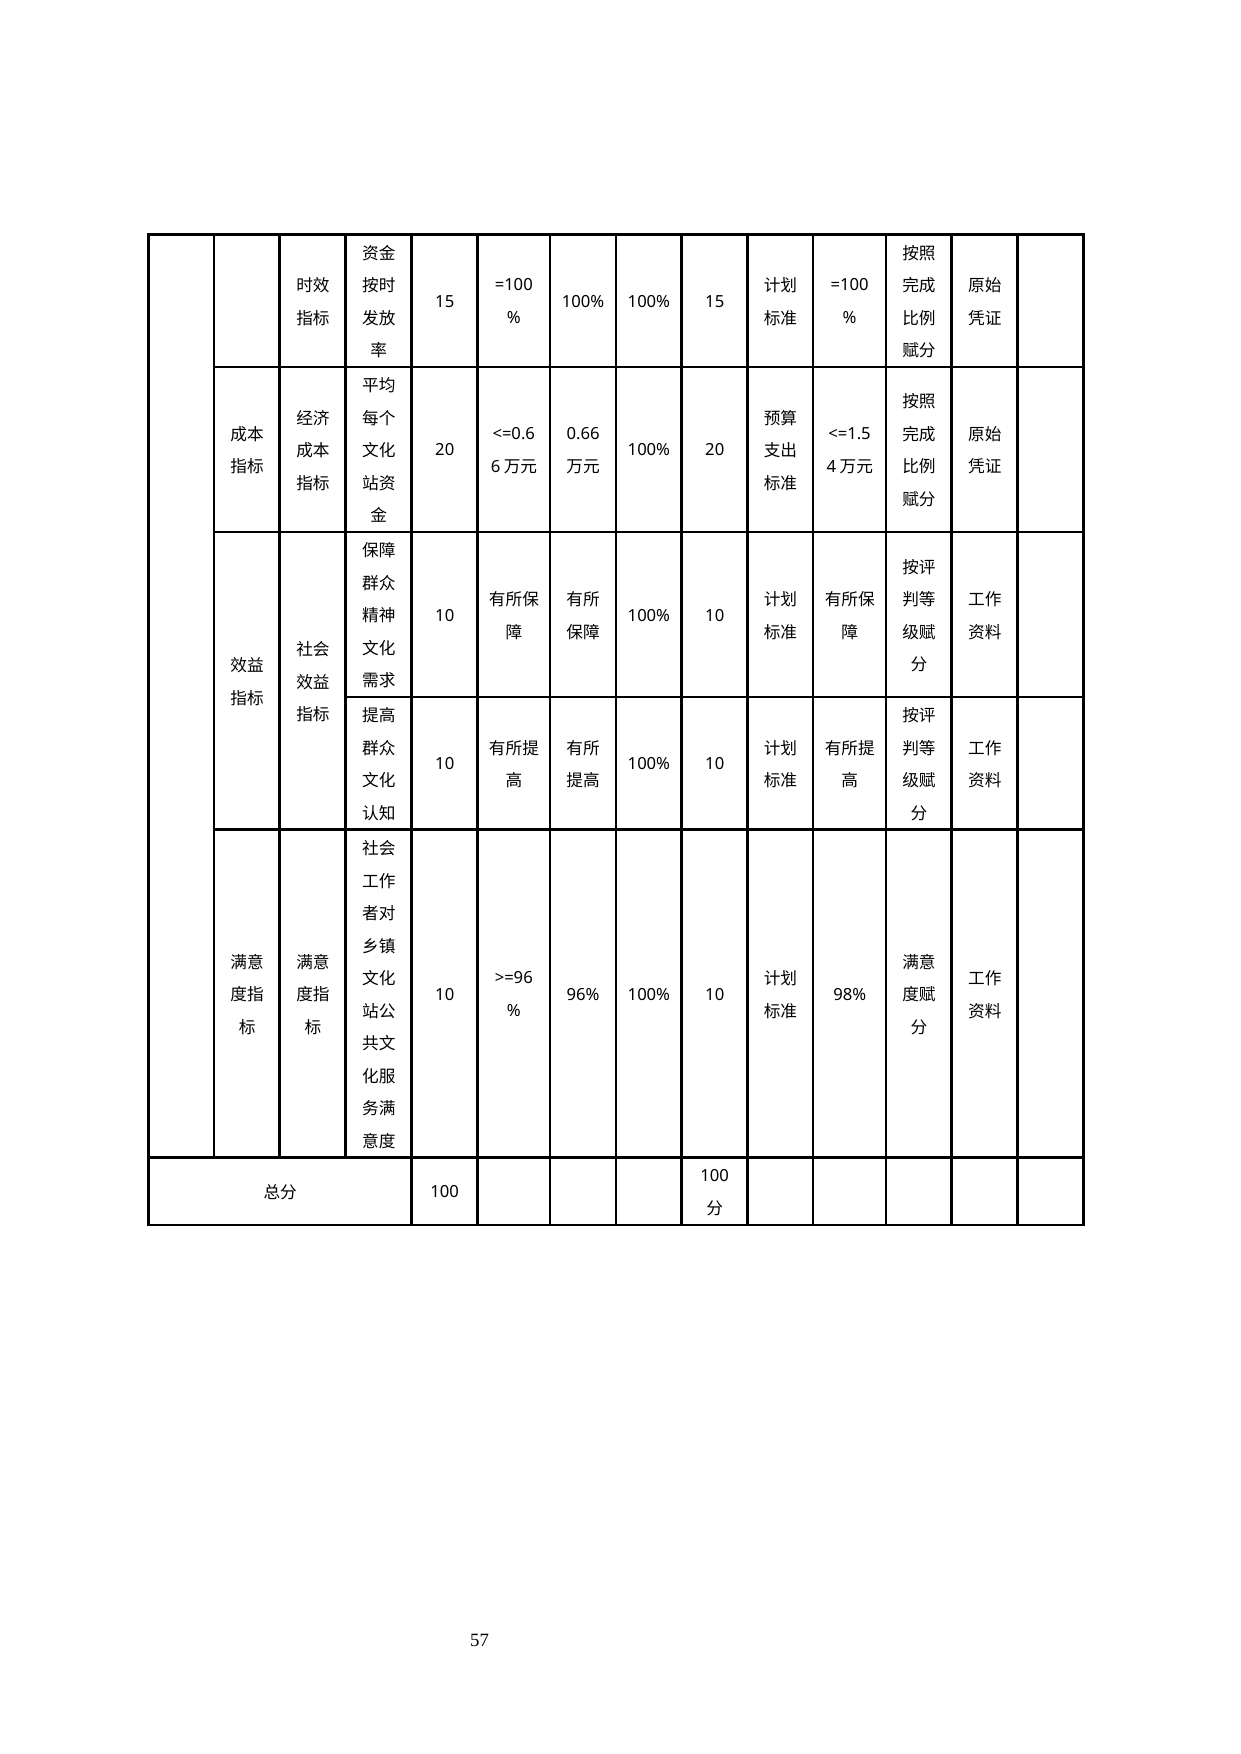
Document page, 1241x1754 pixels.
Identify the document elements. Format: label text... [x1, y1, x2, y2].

table_cell 平均每个文化站资金 [347, 368, 410, 531]
table_cell 工作资料 [953, 698, 1016, 828]
table_cell 0.66万元 [551, 368, 615, 531]
table_cell 100分 [683, 1159, 746, 1223]
table_cell 15 [683, 236, 746, 366]
table_cell 按照完成比例赋分 [887, 236, 950, 366]
table_cell =100% [479, 236, 549, 366]
table_cell [551, 1159, 615, 1223]
table_cell 满意度指标 [215, 831, 278, 1156]
table_cell 有所保障 [479, 533, 549, 696]
table_cell <=0.66万元 [479, 368, 549, 531]
table_cell 100% [617, 533, 680, 696]
table_cell [1019, 831, 1082, 1156]
table_cell 社会工作者对乡镇文化站公共文化服务满意度 [347, 831, 410, 1156]
table_cell [1019, 236, 1082, 366]
table_cell 20 [683, 368, 746, 531]
table_cell [1019, 368, 1082, 531]
table_cell 计划标准 [749, 533, 812, 696]
table_cell 10 [413, 533, 476, 696]
table_cell 原始凭证 [953, 368, 1016, 531]
table_cell [479, 1159, 549, 1223]
table_cell 有所提高 [479, 698, 549, 828]
table_cell [617, 1159, 680, 1223]
table_cell 保障群众精神文化需求 [347, 533, 410, 696]
table_cell 98% [814, 831, 885, 1156]
table_cell 10 [413, 698, 476, 828]
table_cell 预算支出标准 [749, 368, 812, 531]
table_cell 总分 [150, 1159, 410, 1223]
table_cell 100% [551, 236, 615, 366]
table_cell 计划标准 [749, 236, 812, 366]
table_cell [1019, 533, 1082, 696]
table_cell 按评判等级赋分 [887, 533, 950, 696]
table_cell 经济成本指标 [281, 368, 344, 531]
table_cell [953, 1159, 1016, 1223]
table_cell 20 [413, 368, 476, 531]
table_cell [749, 1159, 812, 1223]
table_cell 有所提高 [814, 698, 885, 828]
table_cell 满意度指标 [281, 831, 344, 1156]
table_cell 时效指标 [281, 236, 344, 366]
table_cell 工作资料 [953, 831, 1016, 1156]
table_cell 96% [551, 831, 615, 1156]
table_cell 10 [683, 831, 746, 1156]
table_cell 满意度赋分 [887, 831, 950, 1156]
table_cell 资金按时发放率 [347, 236, 410, 366]
table_cell [814, 1159, 885, 1223]
table_cell 100% [617, 368, 680, 531]
table_cell <=1.54万元 [814, 368, 885, 531]
table_cell 成本指标 [215, 368, 278, 531]
table_cell 原始凭证 [953, 236, 1016, 366]
table_cell 计划标准 [749, 698, 812, 828]
table_cell [887, 1159, 950, 1223]
table_cell [1019, 698, 1082, 828]
table_cell [1019, 1159, 1082, 1223]
table_cell 计划标准 [749, 831, 812, 1156]
table_cell 有所保障 [814, 533, 885, 696]
table_cell 工作资料 [953, 533, 1016, 696]
table_cell 按照完成比例赋分 [887, 368, 950, 531]
table_cell 效益指标 [215, 533, 278, 828]
table_cell 100% [617, 698, 680, 828]
table_cell 按评判等级赋分 [887, 698, 950, 828]
table_cell 15 [413, 236, 476, 366]
table_cell 10 [683, 533, 746, 696]
table_cell 100 [413, 1159, 476, 1223]
table_cell =100% [814, 236, 885, 366]
table_cell 提高群众文化认知 [347, 698, 410, 828]
table_cell >=96% [479, 831, 549, 1156]
table_cell 10 [413, 831, 476, 1156]
table_cell 社会效益指标 [281, 533, 344, 828]
table_cell 有所保障 [551, 533, 615, 696]
table_cell 100% [617, 236, 680, 366]
table_cell 10 [683, 698, 746, 828]
table_cell 有所提高 [551, 698, 615, 828]
table_cell 100% [617, 831, 680, 1156]
